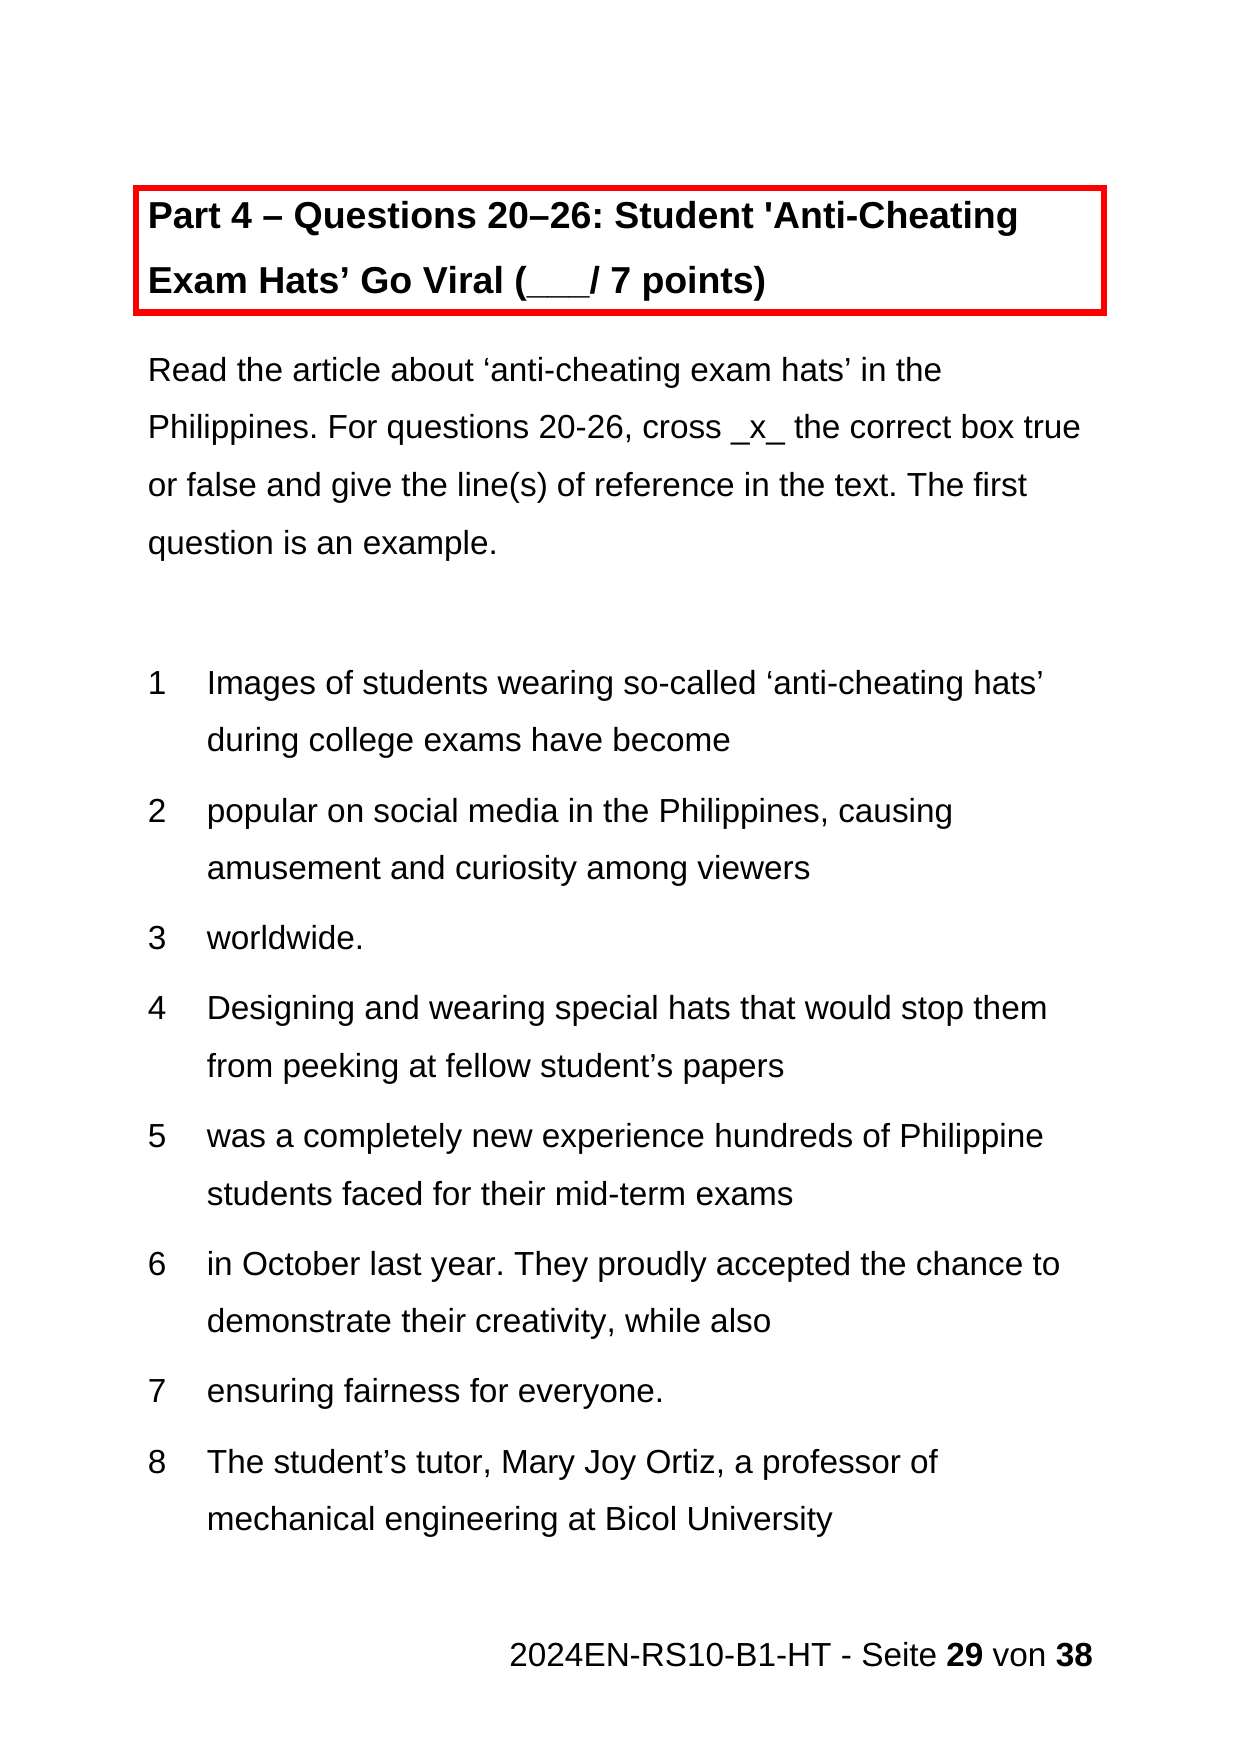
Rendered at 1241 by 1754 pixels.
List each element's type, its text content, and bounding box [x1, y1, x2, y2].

list 4 Designing and wearing special hats that would stop them from peeking at fellow student’s papers [148, 988, 1093, 1084]
list 7 ensuring fairness for everyone. [148, 1372, 1093, 1410]
list 3 worldwide. [148, 918, 1093, 957]
list 2 popular on social media in the Philippines, causing amusement and curiosity among viewers [148, 791, 1093, 887]
text Read the article about ‘anti-cheating exam hats’ in the Philippines. For questions 20-26, cross _x_ the correct box true or false and give the line(s) of reference in the text. The first question is an example. [148, 350, 1093, 561]
list 5 was a completely new experience hundreds of Philippine students faced for their mid-term exams [148, 1116, 1093, 1212]
list 8 The student’s tutor, Mary Joy Ortiz, a professor of mechanical engineering at Bicol University [148, 1442, 1093, 1538]
list 6 in October last year. They proudly accepted the chance to demonstrate their creativity, while also [148, 1244, 1093, 1340]
list 1 Images of students wearing so-called ‘anti-cheating hats’ during college exams have become [148, 663, 1093, 759]
subtitle Part 4 – Questions 20–26: Student 'Anti-Cheating Exam Hats’ Go Viral (___/ 7 points) [139, 191, 1101, 309]
